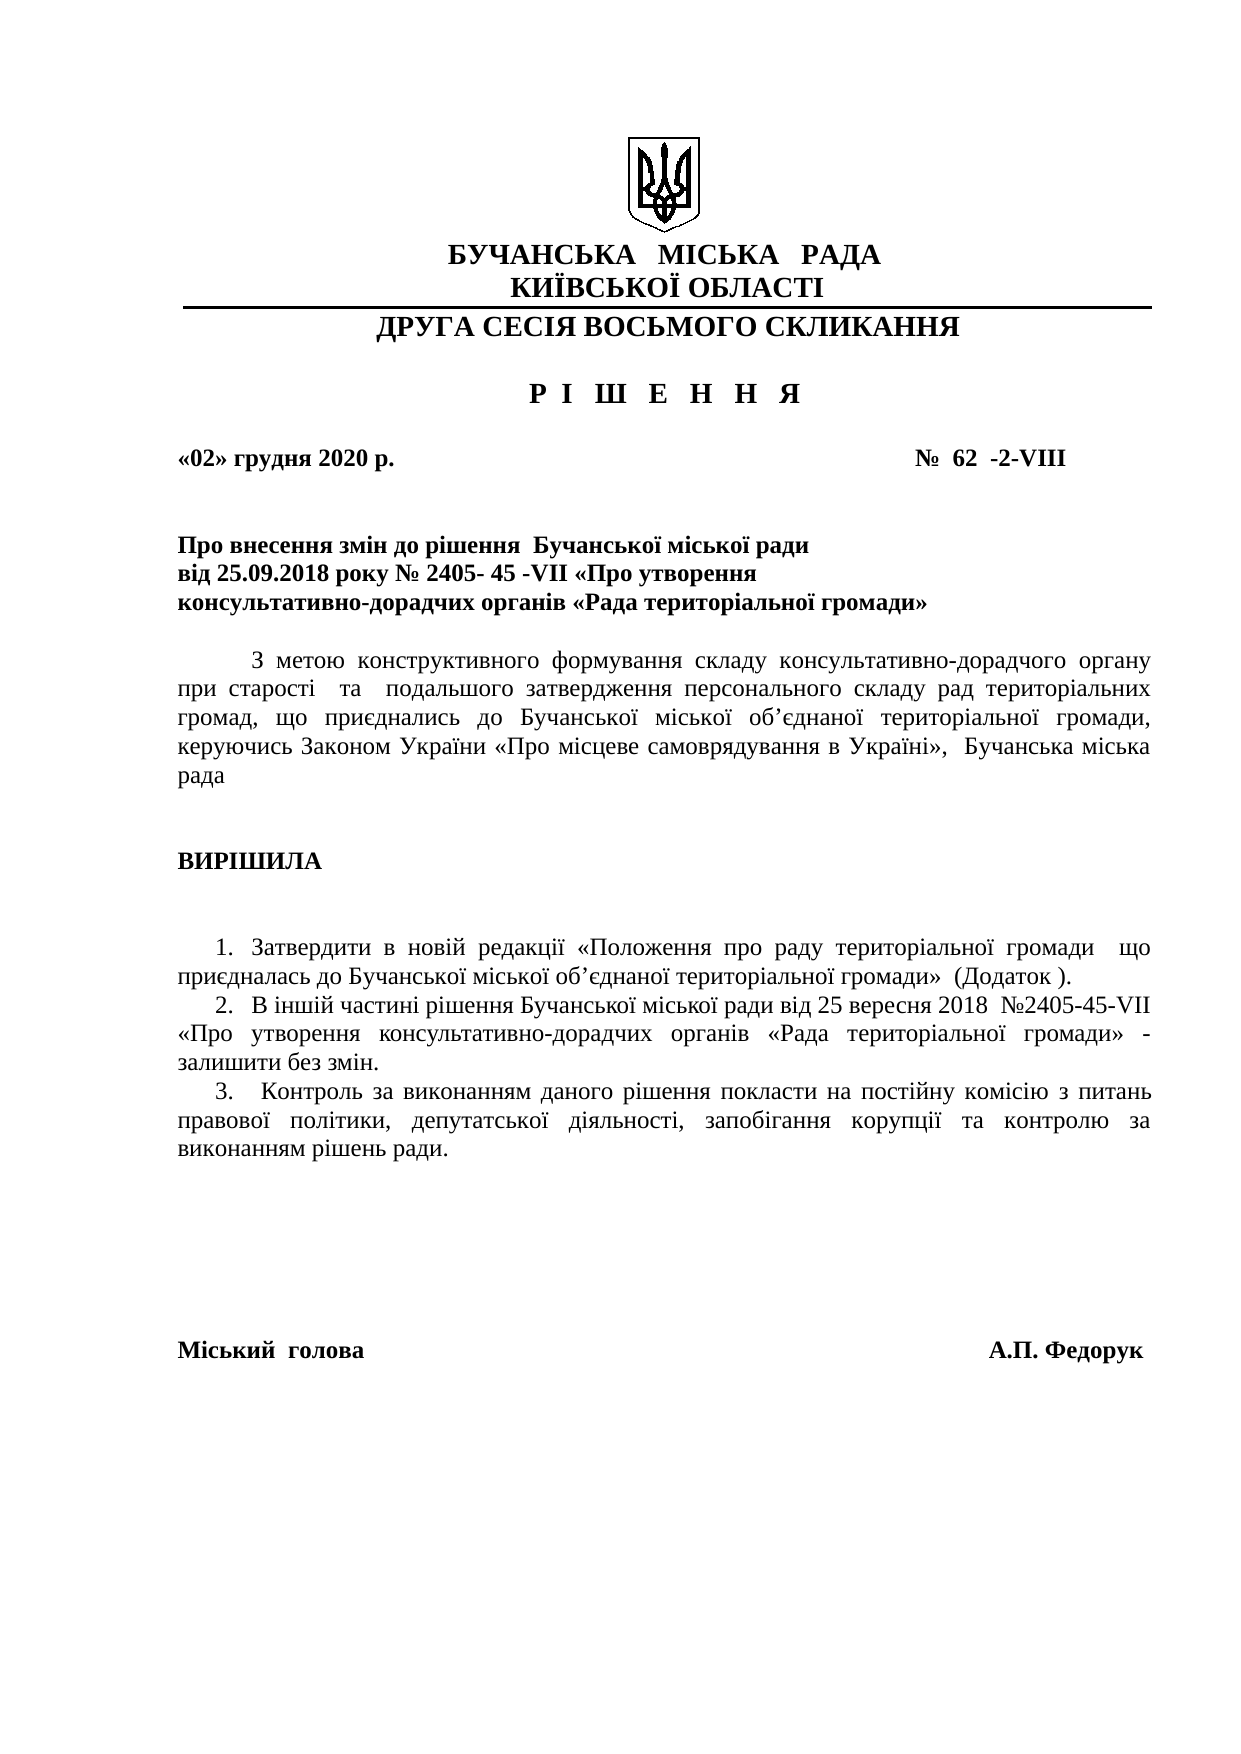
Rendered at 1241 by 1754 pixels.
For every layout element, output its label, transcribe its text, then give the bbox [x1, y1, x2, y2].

subtitle Про внесення змін до рішення Бучанської міської ради [177, 530, 852, 558]
list Контроль за виконанням даного рішення покласти на постійну комісію з питань правової політики, депутатської діяльності, запобігання корупції та контролю за виконанням рішень ради. [177, 1076, 1152, 1162]
list В іншій частині рішення Бучанської міської ради від 25 вересня 2018 №2405-45-VІІ «Про утворення консультативно-дорадчих органів «Рада територіальної громади» - залишити без змін. [177, 990, 1152, 1076]
subtitle консультативно-дорадчих органів «Рада територіальної громади» [177, 587, 974, 616]
text Р І Ш Е Н Н Я [177, 376, 1152, 410]
subtitle БУЧАНСЬКА МІСЬКА РАДА [177, 237, 1152, 271]
subtitle КИЇВСЬКОЇ ОБЛАСТІ [183, 271, 1152, 306]
list Міський голова А.П. Федорук [177, 1335, 1152, 1363]
text ДРУГА СЕСІЯ ВОСЬМОГО СКЛИКАННЯ [177, 309, 1152, 343]
list Затвердити в новій редакції «Положення про раду територіальної громади що приєдналась до Бучанської міської об’єднаної територіальної громади» (Додаток ). [177, 932, 1152, 990]
text ВИРІШИЛА [177, 846, 1152, 875]
subtitle від 25.09.2018 року № 2405- 45 -VІІ «Про утворення [177, 558, 974, 587]
text З метою конструктивного формування складу консультативно-дорадчого органу при старості та подальшого затвердження персонального складу рад територіальних громад, що приєднались до Бучанської міської об’єднаної територіальної громади, керуючись Законом України «Про місцеве самоврядування в Україні», Бучанська міська рада [177, 645, 1152, 788]
subtitle «02» грудня 2020 р. № 62 -2-VІІІ [177, 443, 1152, 472]
